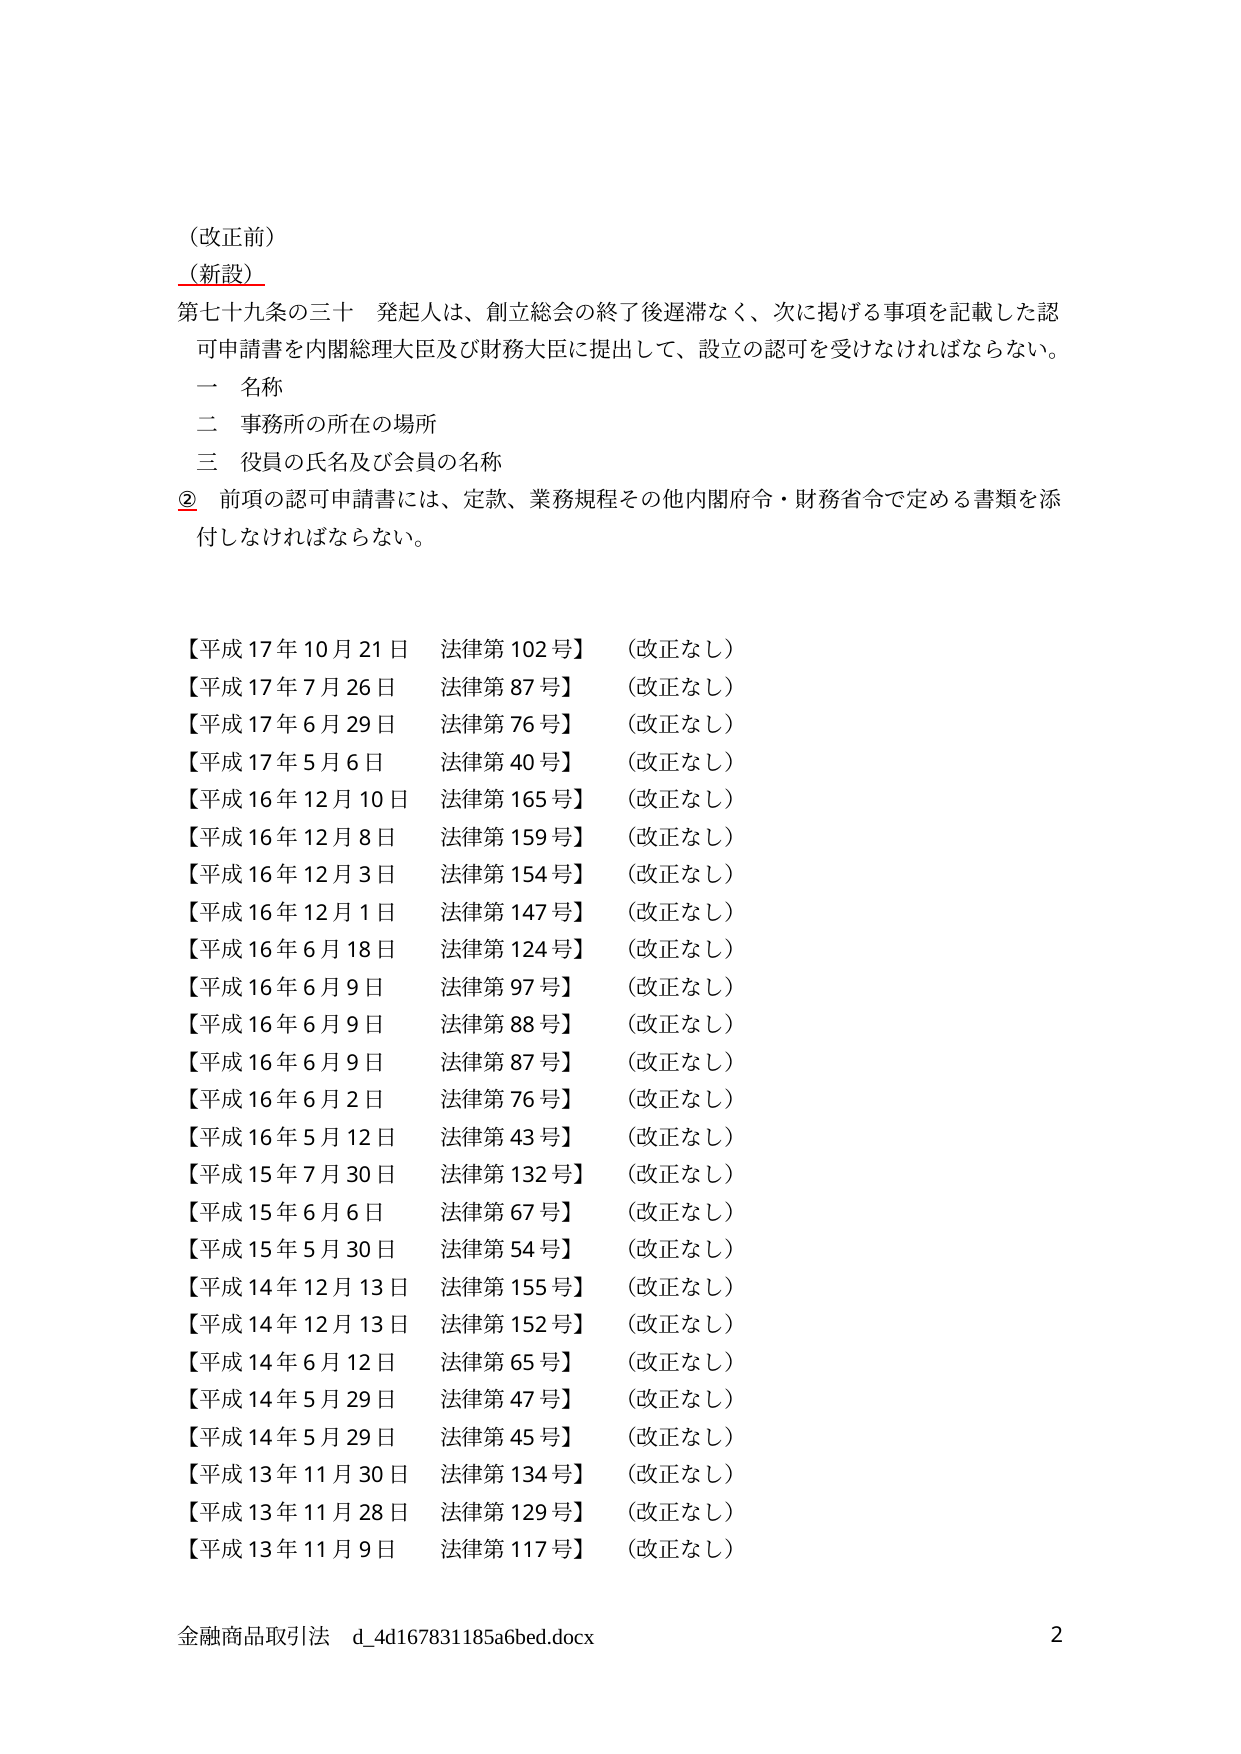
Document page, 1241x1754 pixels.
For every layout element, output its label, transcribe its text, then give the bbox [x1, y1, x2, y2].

text 【平成16年12月1日 法律第147号】 （改正なし） [177, 892, 1063, 929]
text 【平成16年6月9日 法律第97号】 （改正なし） [177, 967, 1063, 1004]
text 三 役員の氏名及び会員の名称 [196, 442, 1063, 479]
text 【平成14年5月29日 法律第45号】 （改正なし） [177, 1417, 1063, 1454]
text 【平成15年6月6日 法律第67号】 （改正なし） [177, 1192, 1063, 1229]
text 【平成17年6月29日 法律第76号】 （改正なし） [177, 704, 1063, 742]
text 【平成17年7月26日 法律第87号】 （改正なし） [177, 667, 1063, 704]
text 二 事務所の所在の場所 [196, 404, 1063, 442]
text 【平成15年5月30日 法律第54号】 （改正なし） [177, 1229, 1063, 1267]
text 【平成16年5月12日 法律第43号】 （改正なし） [177, 1117, 1063, 1154]
text （新設） [177, 254, 1063, 292]
text 【平成17年10月21日 法律第102号】 （改正なし） [177, 629, 1063, 667]
text 【平成14年12月13日 法律第152号】 （改正なし） [177, 1304, 1063, 1342]
text 【平成13年11月30日 法律第134号】 （改正なし） [177, 1454, 1063, 1492]
text 一 名称 [196, 367, 1063, 404]
text 【平成13年11月28日 法律第129号】 （改正なし） [177, 1492, 1063, 1529]
text 【平成15年7月30日 法律第132号】 （改正なし） [177, 1154, 1063, 1192]
text 【平成14年12月13日 法律第155号】 （改正なし） [177, 1267, 1063, 1304]
text 【平成16年6月2日 法律第76号】 （改正なし） [177, 1079, 1063, 1117]
text 【平成16年12月8日 法律第159号】 （改正なし） [177, 817, 1063, 854]
text 【平成14年6月12日 法律第65号】 （改正なし） [177, 1342, 1063, 1379]
text 【平成16年12月3日 法律第154号】 （改正なし） [177, 854, 1063, 892]
text 【平成13年11月9日 法律第117号】 （改正なし） [177, 1529, 1063, 1567]
text 【平成16年6月9日 法律第87号】 （改正なし） [177, 1042, 1063, 1079]
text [177, 292, 1063, 367]
text 【平成16年6月18日 法律第124号】 （改正なし） [177, 929, 1063, 967]
text ② 前項の認可申請書には、定款、業務規程その他内閣府令・財務省令で定める書類を添付しなければならない。 [177, 479, 1063, 554]
text 【平成16年6月9日 法律第88号】 （改正なし） [177, 1004, 1063, 1042]
text 【平成16年12月10日 法律第165号】 （改正なし） [177, 779, 1063, 817]
text （改正前） [177, 217, 1063, 254]
text 【平成17年5月6日 法律第40号】 （改正なし） [177, 742, 1063, 779]
text 【平成14年5月29日 法律第47号】 （改正なし） [177, 1379, 1063, 1417]
